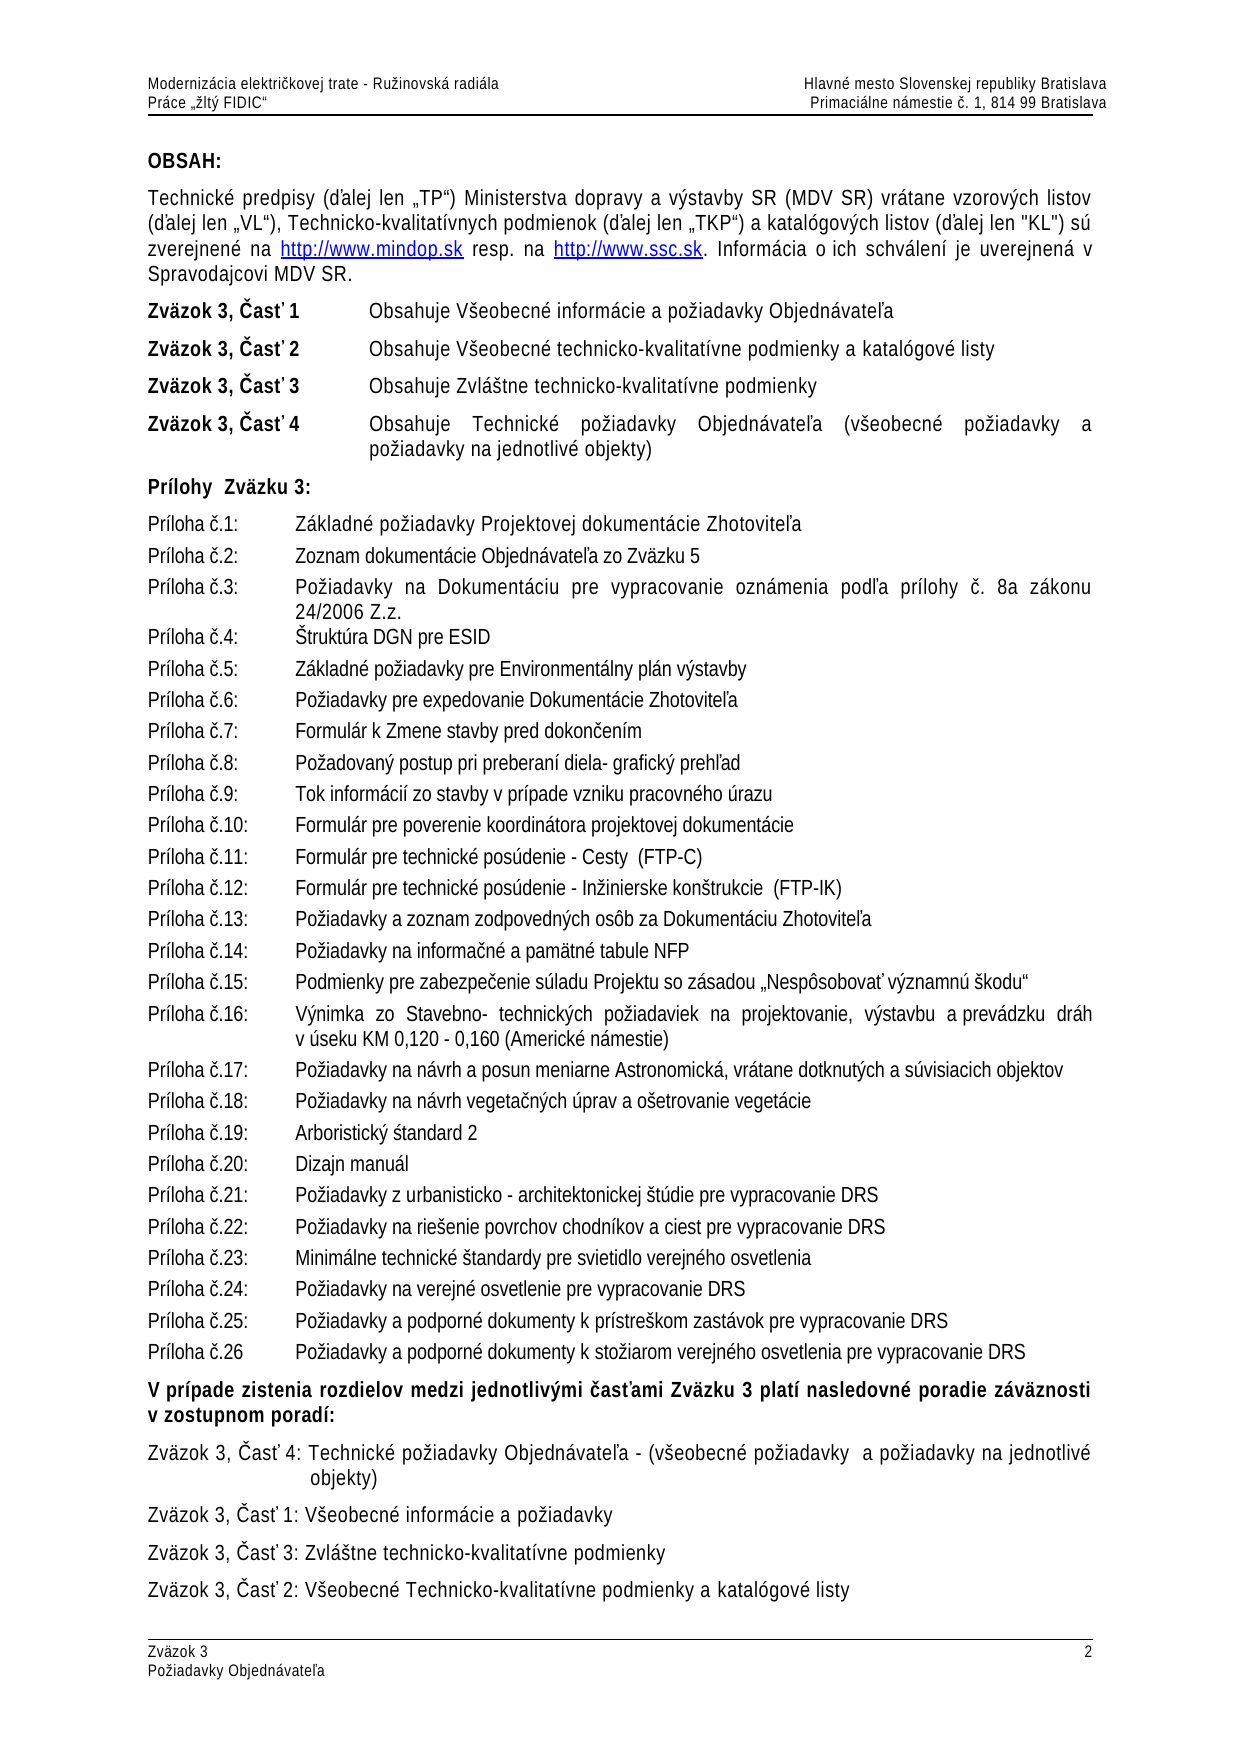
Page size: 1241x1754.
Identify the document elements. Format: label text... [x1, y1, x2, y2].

text Zväzok 3, Časť 2: Všeobecné Technicko-kvalitatívne podmienky a katalógové listy [148, 1577, 1093, 1602]
text Príloha č.12: Formulár pre technické posúdenie - Inžinierske konštrukcie (FTP-IK) [148, 875, 1093, 900]
text Príloha č.6: Požiadavky pre expedovanie Dokumentácie Zhotoviteľa [148, 687, 1093, 712]
text Príloha č.14: Požiadavky na informačné a pamätné tabule NFP [148, 938, 1093, 963]
text Príloha č.7: Formulár k Zmene stavby pred dokončením [148, 718, 1093, 743]
text Zväzok 3, Časť 1 Obsahuje Všeobecné informácie a požiadavky Objednávateľa [148, 298, 1093, 323]
text Príloha č.20: Dizajn manuál [148, 1151, 1093, 1176]
text Príloha č.2: Zoznam dokumentácie Objednávateľa zo Zväzku 5 [148, 543, 1093, 568]
text Príloha č.9: Tok informácií zo stavby v prípade vzniku pracovného úrazu [148, 781, 1093, 806]
text Príloha č.16: Výnimka zo Stavebno- technických požiadaviek na projektovanie, výstavbu a prevádzku dráh v úseku KM 0,120 - 0,160 (Americké námestie) [148, 1000, 1093, 1051]
text Zväzok 3, Časť 3: Zvláštne technicko-kvalitatívne podmienky [148, 1540, 1093, 1565]
text Zväzok 3, Časť 4: Technické požiadavky Objednávateľa - (všeobecné požiadavky a požiadavky na jednotlivé objekty) [148, 1439, 1093, 1489]
text Zväzok 3, Časť 1: Všeobecné informácie a požiadavky [148, 1502, 1093, 1527]
text Príloha č.8: Požadovaný postup pri preberaní diela- grafický prehľad [148, 749, 1093, 775]
text V prípade zistenia rozdielov medzi jednotlivými časťami Zväzku 3 platí nasledovné poradie záväznosti v zostupnom poradí: [148, 1377, 1093, 1427]
text Príloha č.13: Požiadavky a zoznam zodpovedných osôb za Dokumentáciu Zhotoviteľa [148, 906, 1093, 931]
text Príloha č.1: Základné požiadavky Projektovej dokumentácie Zhotoviteľa [148, 511, 1093, 536]
text Príloha č.10: Formulár pre poverenie koordinátora projektovej dokumentácie [148, 812, 1093, 837]
text Zväzok 3, Časť 2 Obsahuje Všeobecné technicko-kvalitatívne podmienky a katalógové listy [148, 336, 1093, 361]
text Zväzok 3, Časť 3 Obsahuje Zvláštne technicko-kvalitatívne podmienky [148, 373, 1093, 398]
text Zväzok 3, Časť 4 Obsahuje Technické požiadavky Objednávateľa (všeobecné požiadavky a požiadavky na jednotlivé objekty) [148, 411, 1093, 461]
text Príloha č.3: Požiadavky na Dokumentáciu pre vypracovanie oznámenia podľa prílohy č. 8a zákonu 24/2006 Z.z. [148, 574, 1093, 624]
text Príloha č.25: Požiadavky a podporné dokumenty k prístreškom zastávok pre vypracovanie DRS [148, 1308, 1093, 1333]
text Príloha č.21: Požiadavky z urbanisticko - architektonickej štúdie pre vypracovanie DRS [148, 1182, 1093, 1207]
text Príloha č.22: Požiadavky na riešenie povrchov chodníkov a ciest pre vypracovanie DRS [148, 1214, 1093, 1239]
text Príloha č.17: Požiadavky na návrh a posun meniarne Astronomická, vrátane dotknutých a súvisiacich objektov [148, 1057, 1093, 1082]
text Príloha č.24: Požiadavky na verejné osvetlenie pre vypracovanie DRS [148, 1276, 1093, 1301]
text Príloha č.11: Formulár pre technické posúdenie - Cesty (FTP-C) [148, 844, 1093, 869]
text Technické predpisy (ďalej len „TP“) Ministerstva dopravy a výstavby SR (MDV SR) vrátane vzorových listov (ďalej len „VL“), Technicko-kvalitatívnych podmienok (ďalej len „TKP“) a katalógových listov (ďalej len "KL") sú zverejnené na http://www.mindop.sk resp. na http://www.ssc.sk. Informácia o ich schválení je uverejnená v Spravodajcovi MDV SR. [148, 185, 1093, 286]
text Príloha č.26 Požiadavky a podporné dokumenty k stožiarom verejného osvetlenia pre vypracovanie DRS [148, 1339, 1093, 1364]
text Príloha č.15: Podmienky pre zabezpečenie súladu Projektu so zásadou „Nespôsobovať významnú škodu“ [148, 969, 1093, 994]
text Príloha č.4: Štruktúra DGN pre ESID [148, 624, 1093, 649]
text Príloha č.23: Minimálne technické štandardy pre svietidlo verejného osvetlenia [148, 1245, 1093, 1270]
text Príloha č.5: Základné požiadavky pre Environmentálny plán výstavby [148, 656, 1093, 681]
text Príloha č.18: Požiadavky na návrh vegetačných úprav a ošetrovanie vegetácie [148, 1088, 1093, 1113]
text OBSAH: [148, 148, 1093, 173]
text Príloha č.19: Arboristický śtandard 2 [148, 1119, 1093, 1145]
text Prílohy Zväzku 3: [148, 474, 1093, 499]
